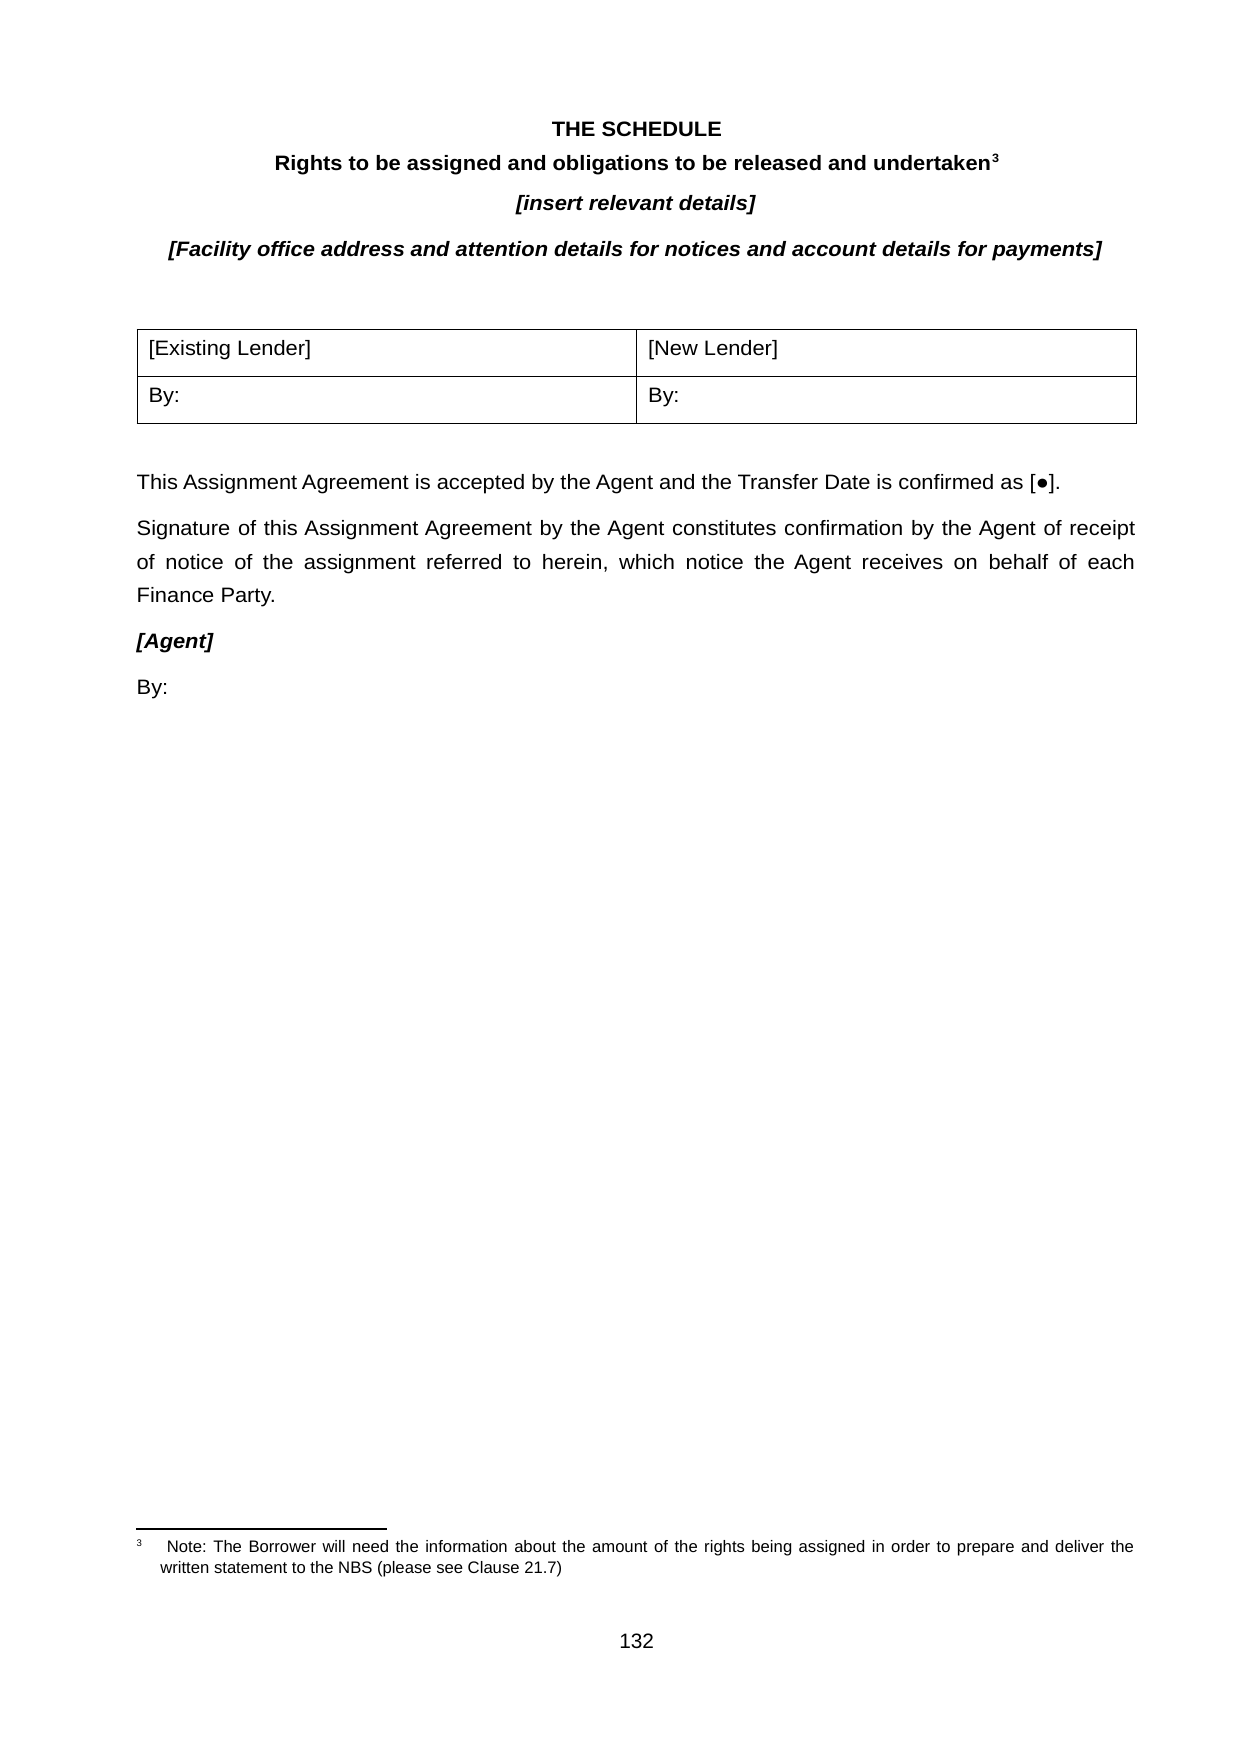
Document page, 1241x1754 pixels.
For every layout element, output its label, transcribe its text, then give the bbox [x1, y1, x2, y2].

text [Facility office address and attention details for notices and account details for payments] [136, 237, 1137, 261]
table_header [Existing Lender] [138, 330, 636, 376]
table_cell By: [138, 377, 636, 423]
text By: [136, 675, 1137, 699]
text Signature of this Assignment Agreement by the Agent constitutes confirmation by the Agent of receipt of notice of the assignment referred to herein, which notice the Agent receives on behalf of each Finance Party. [136, 516, 1137, 607]
text [Agent] [136, 629, 1137, 653]
text This Assignment Agreement is accepted by the Agent and the Transfer Date is confirmed as [●]. [136, 470, 1137, 494]
text [insert relevant details] [136, 191, 1137, 214]
table_header [New Lender] [637, 330, 1136, 376]
table_cell By: [637, 377, 1136, 423]
text THE SCHEDULE Rights to be assigned and obligations to be released and undertaken [136, 117, 1137, 175]
